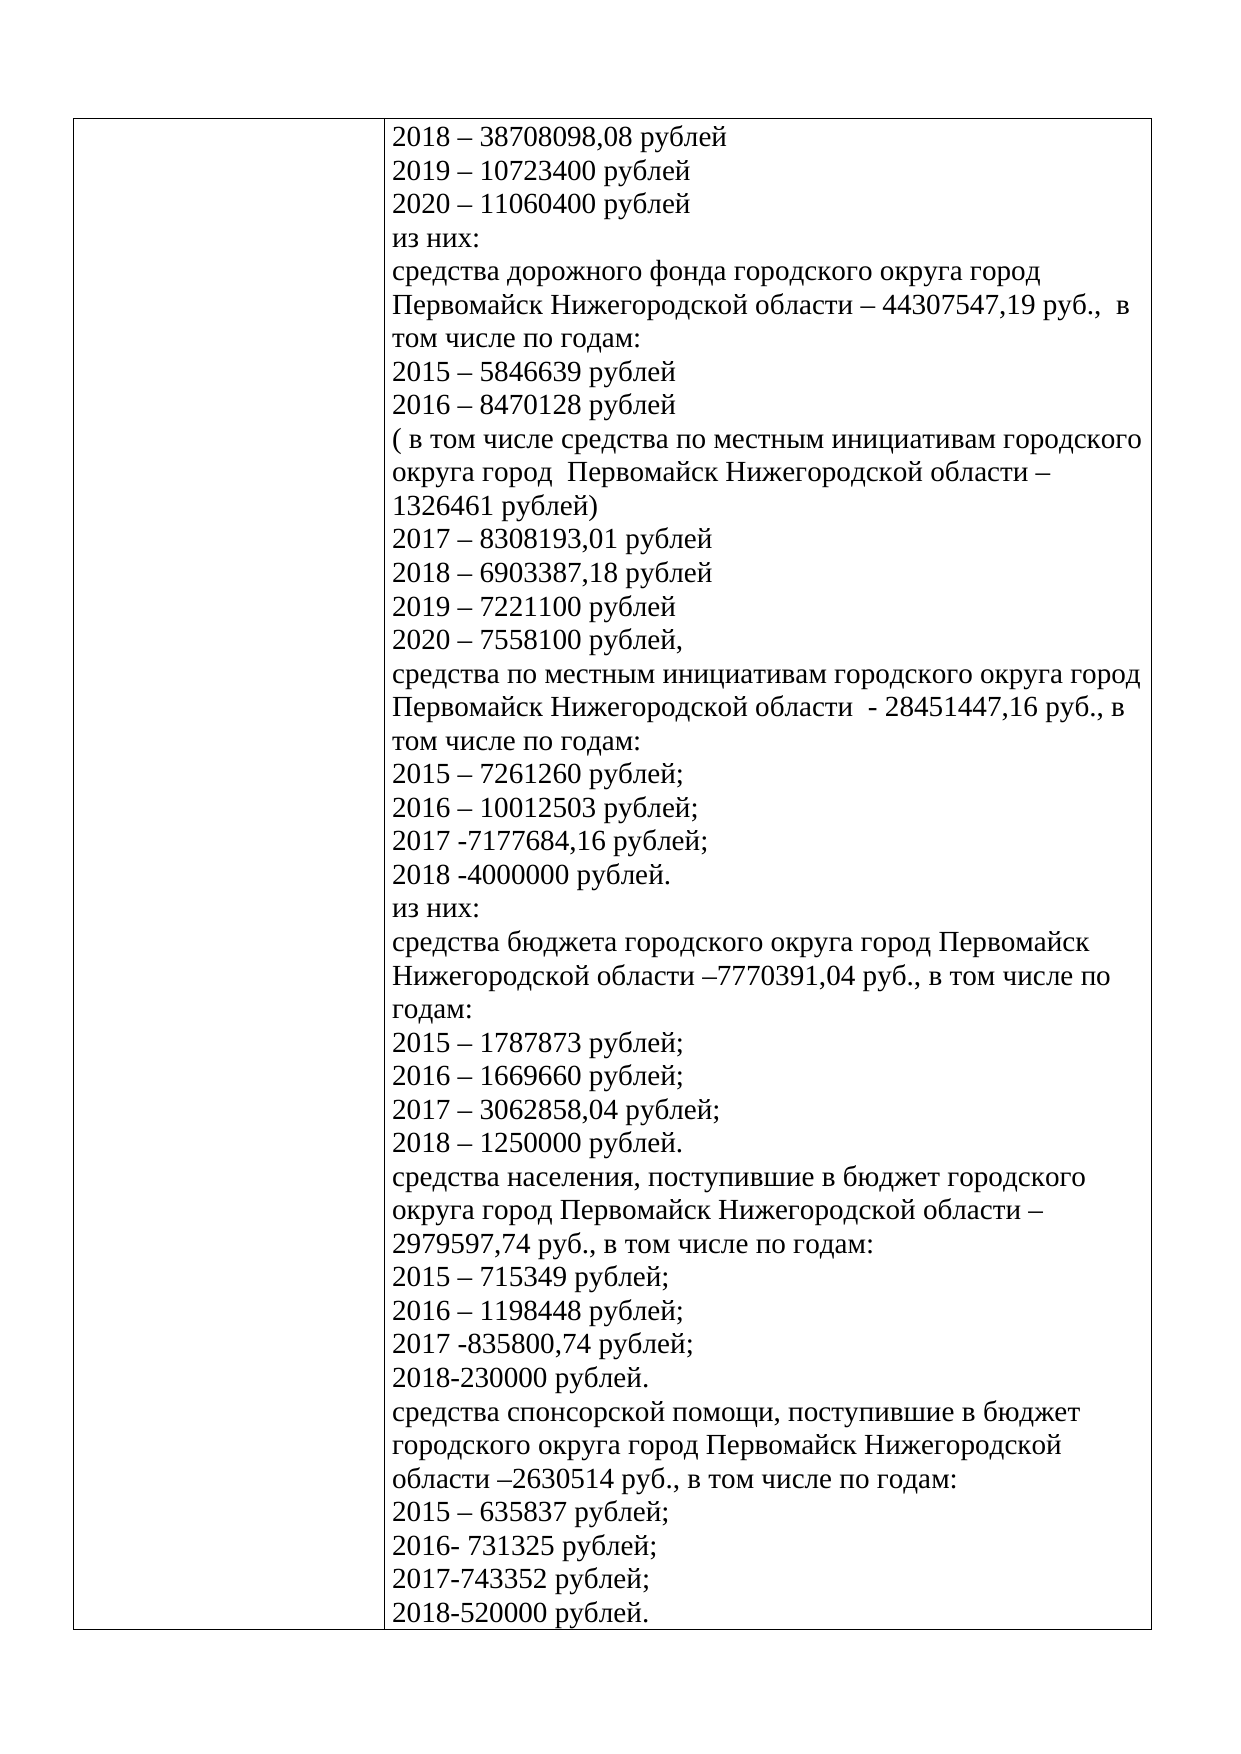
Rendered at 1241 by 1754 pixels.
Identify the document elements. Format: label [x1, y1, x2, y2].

table_cell [385, 119, 1151, 1628]
table_cell [74, 119, 384, 1628]
